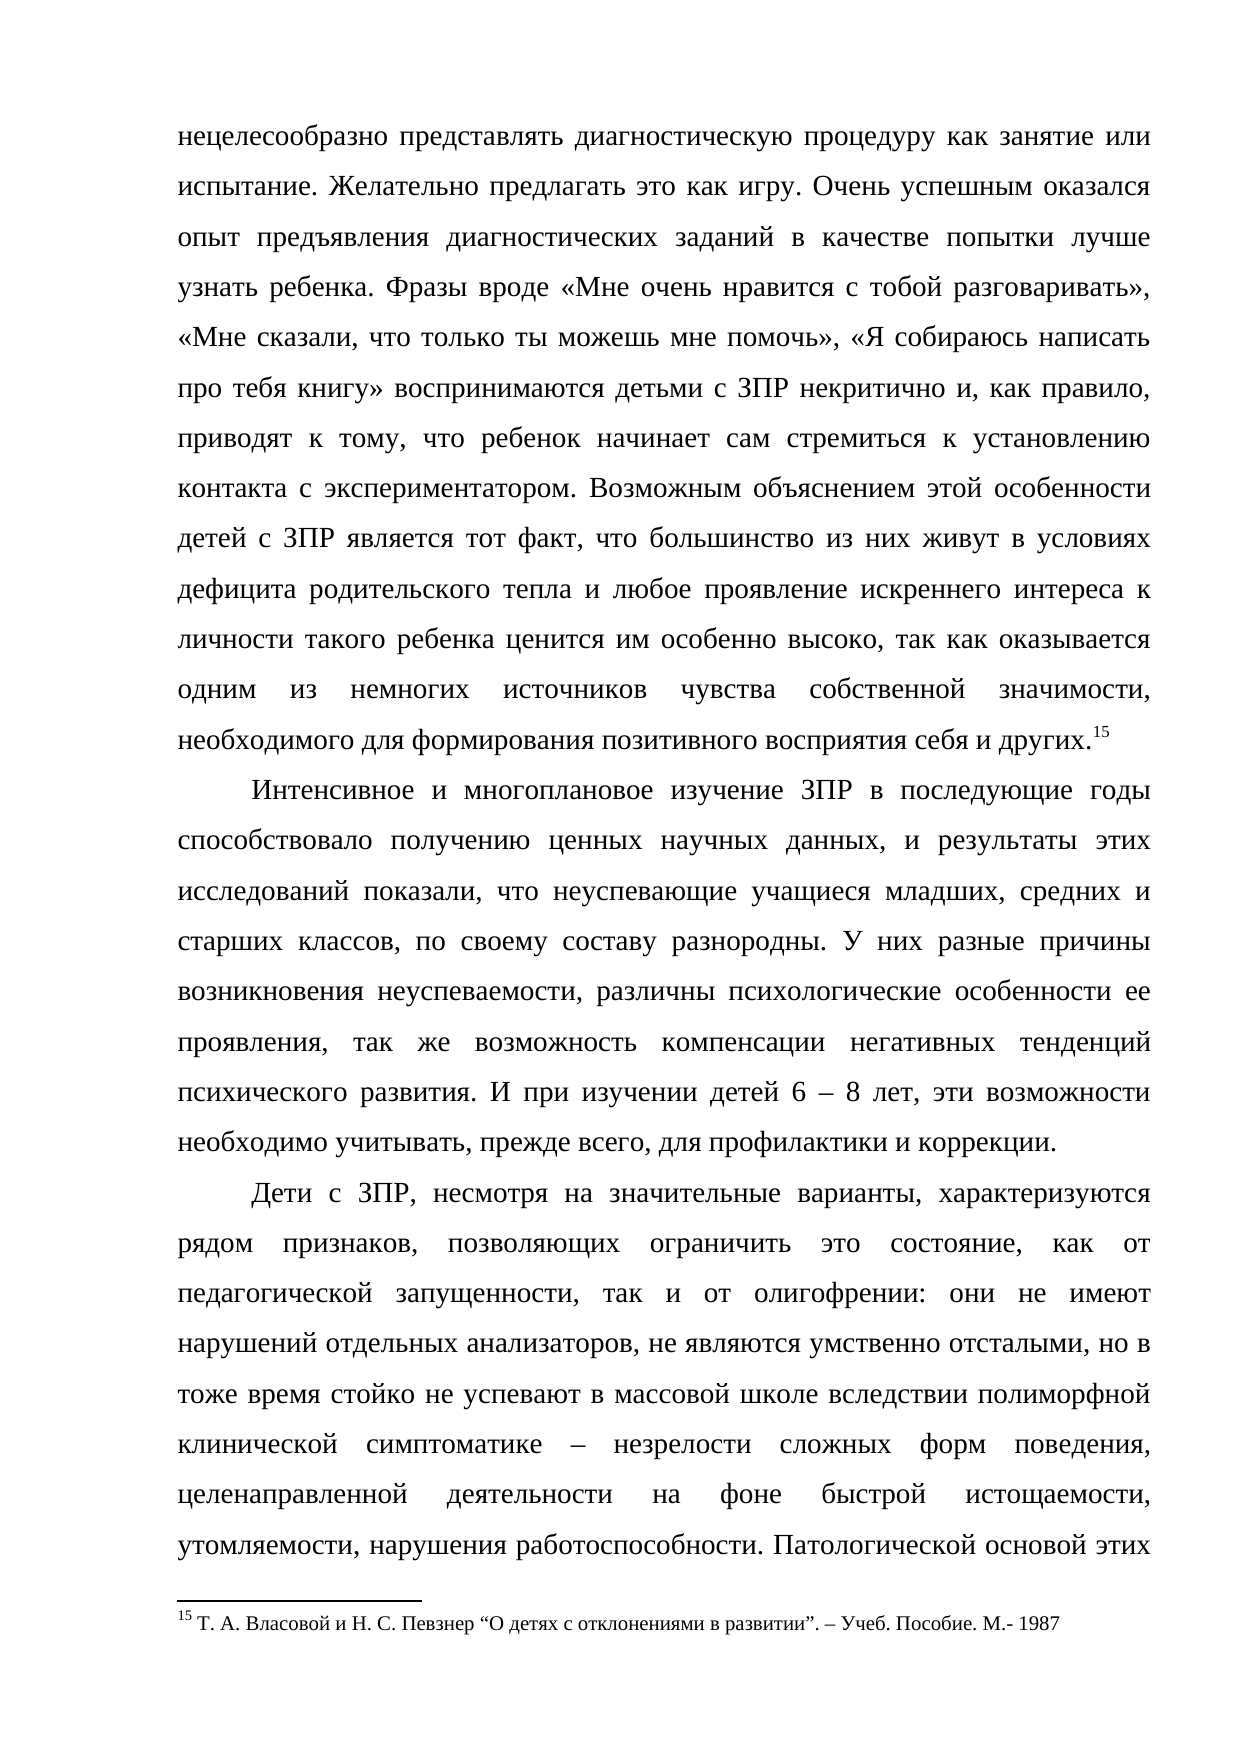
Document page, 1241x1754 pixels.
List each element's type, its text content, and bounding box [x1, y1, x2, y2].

text Интенсивное и многоплановое изучение ЗПР в последующие годы способствовало получению ценных научных данных, и результаты этих исследований показали, что неуспевающие учащиеся младших, средних и старших классов, по своему составу разнородны. У них разные причины возникновения неуспеваемости, различны психологические особенности ее проявления, так же возможность компенсации негативных тенденций психического развития. И при изучении детей 6 – 8 лет, эти возможности необходимо учитывать, прежде всего, для профилактики и коррекции. [177, 772, 1152, 1158]
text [177, 118, 1152, 755]
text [177, 1175, 1152, 1560]
